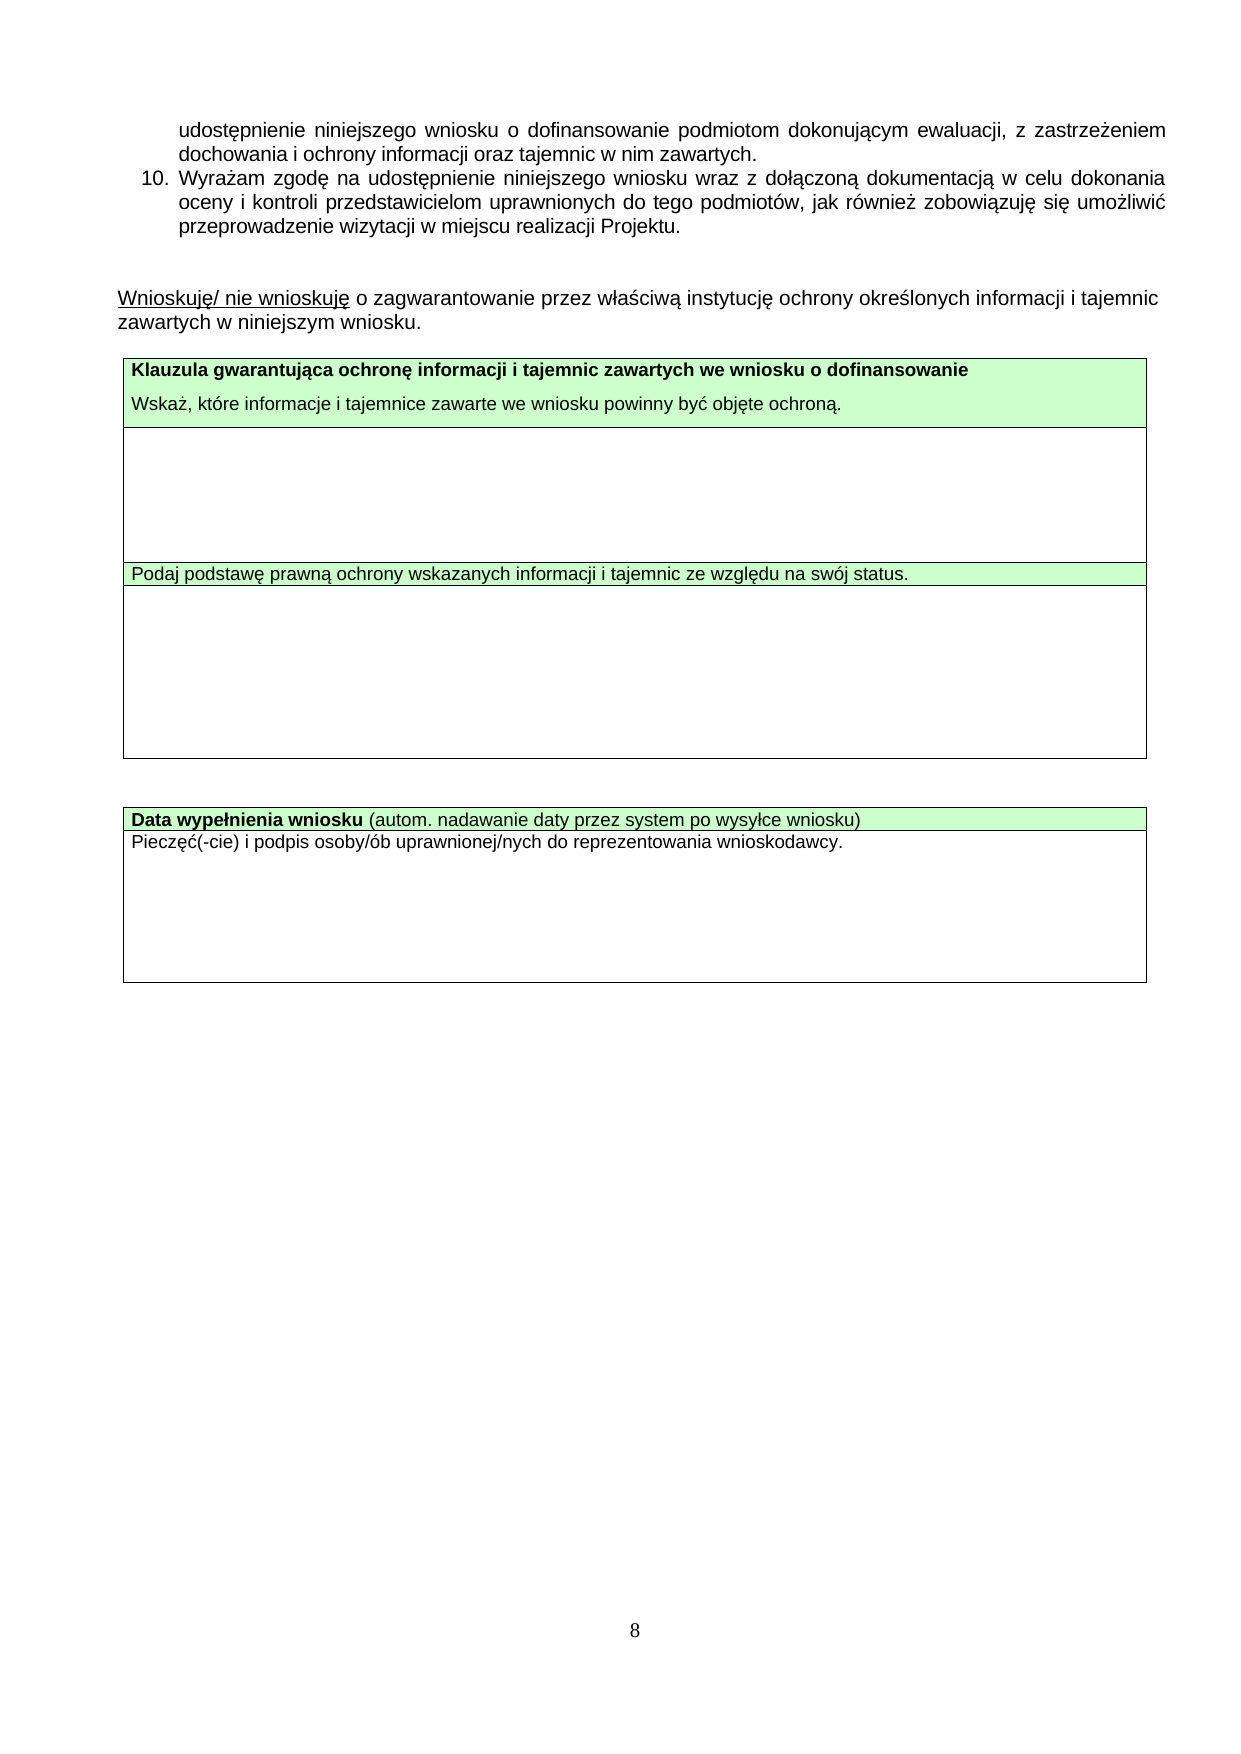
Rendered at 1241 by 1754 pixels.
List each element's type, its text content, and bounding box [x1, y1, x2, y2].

table_cell Podaj podstawę prawną ochrony wskazanych informacji i tajemnic ze względu na swój status. [124, 563, 1146, 585]
table_cell Pieczęć(-cie) i podpis osoby/ób uprawnionej/nych do reprezentowania wnioskodawcy. [124, 831, 1146, 982]
table_cell [124, 586, 1146, 758]
list Wyrażam zgodę na udostępnienie niniejszego wniosku wraz z dołączoną dokumentacją w celu dokonania oceny i kontroli przedstawicielom uprawnionych do tego podmiotów, jak również zobowiązuję się umożliwić przeprowadzenie wizytacji w miejscu realizacji Projektu. [141, 166, 1166, 238]
text Wnioskuję/ nie wnioskuję o zagwarantowanie przez właściwą instytucję ochrony określonych informacji i tajemnic zawartych w niniejszym wniosku. [117, 286, 1166, 334]
table_header Data wypełnienia wniosku (autom. nadawanie daty przez system po wysyłce wniosku) [124, 808, 1146, 830]
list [141, 118, 1166, 166]
table_header Klauzula gwarantująca ochronę informacji i tajemnic zawartych we wniosku o dofinansowanie Wskaż, które informacje i tajemnice zawarte we wniosku powinny być objęte ochroną. [124, 359, 1146, 427]
table_cell [124, 428, 1146, 562]
